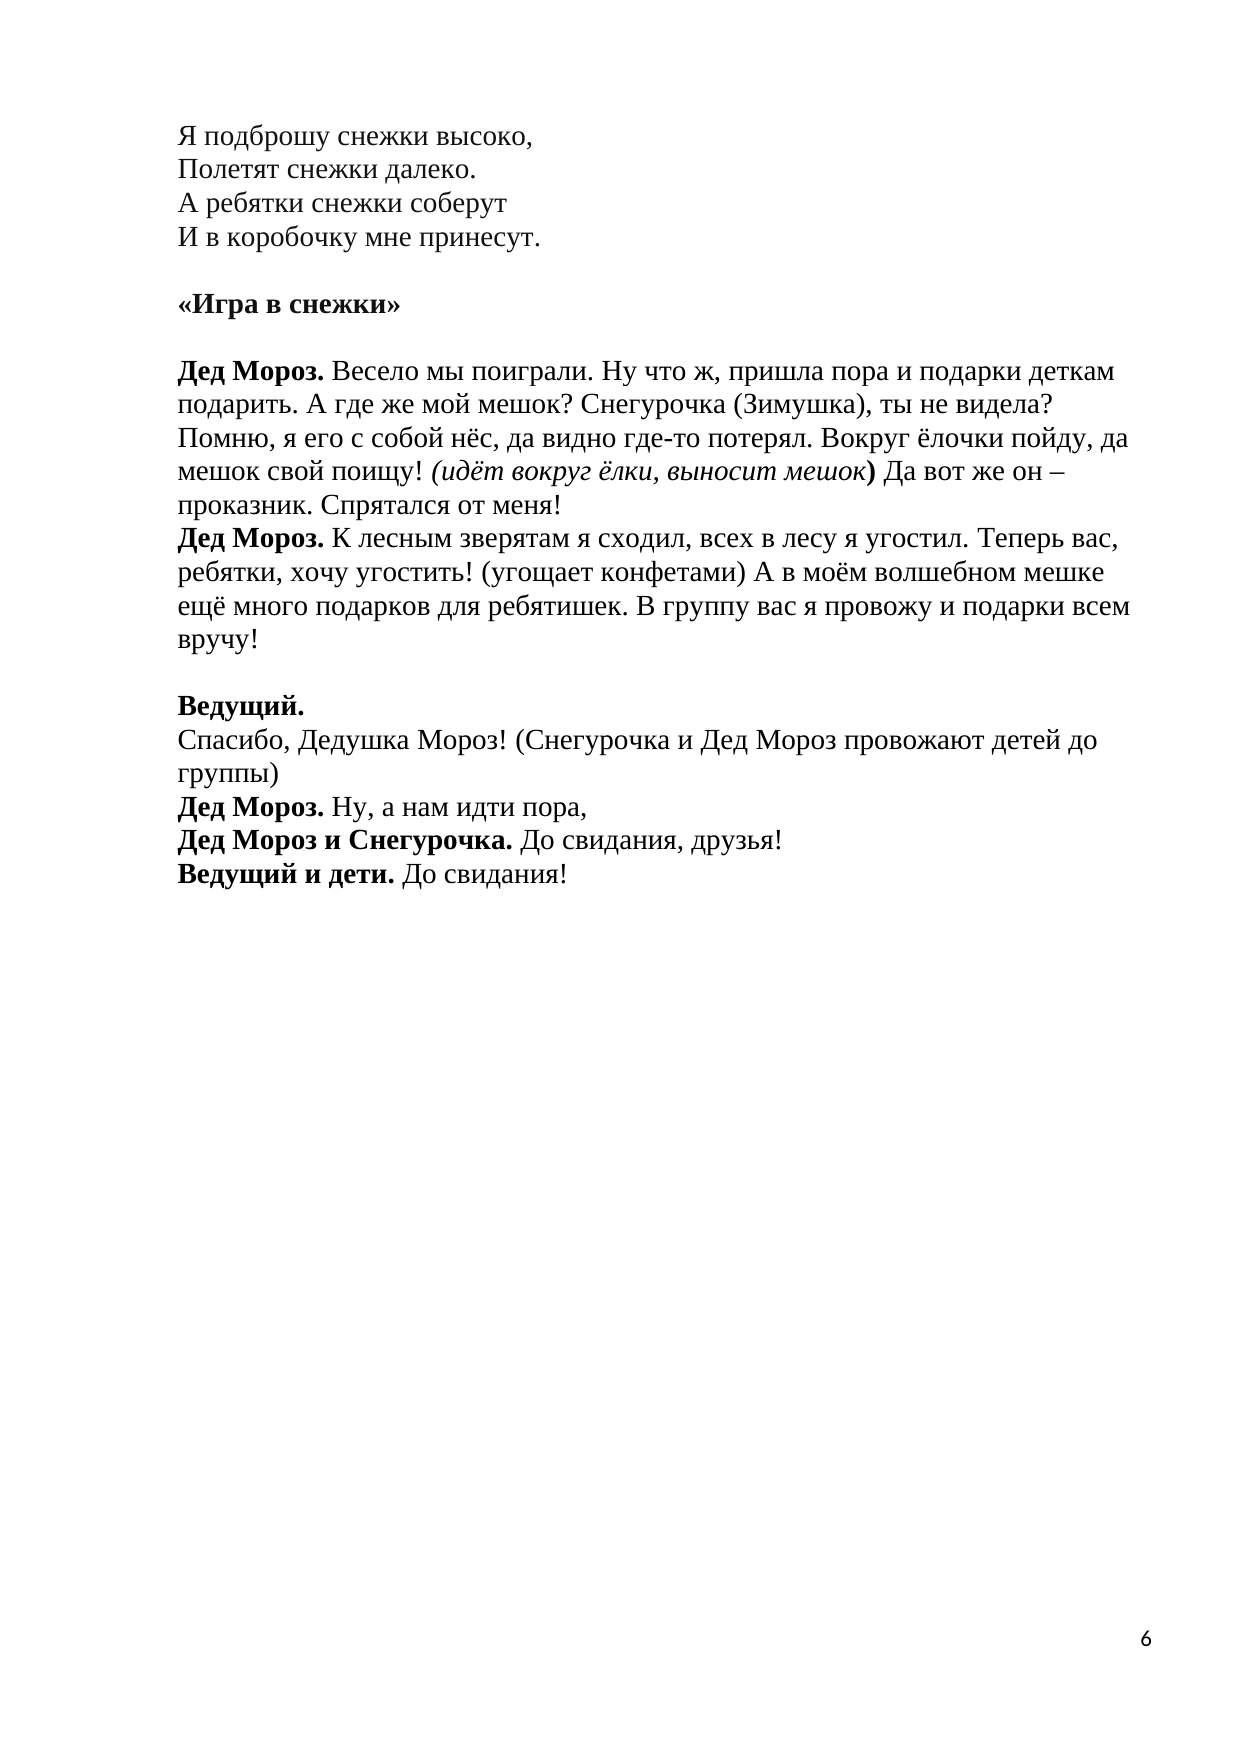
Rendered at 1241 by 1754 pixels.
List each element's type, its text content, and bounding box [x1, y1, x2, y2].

text Я подброшу снежки высоко, [177, 118, 1152, 152]
text Ведущий. Спасибо, Дедушка Мороз! (Снегурочка и Дед Мороз провожают детей до группы) Дед Мороз. Ну, а нам идти пора, Дед Мороз и Снегурочка. До свидания, друзья! Ведущий и дети. До свидания! [177, 655, 1152, 951]
text А ребятки снежки соберут [177, 185, 1152, 219]
text «Игра в снежки» [177, 286, 1152, 319]
text Дед Мороз. Весело мы поиграли. Ну что ж, пришла пора и подарки деткам подарить. А где же мой мешок? Снегурочка (Зимушка), ты не видела? Помню, я его с собой нёс, да видно где-то потерял. Вокруг ёлочки пойду, да мешок свой поищу! (идёт вокруг ёлки, выносит мешок) Да вот же он – проказник. Спрятался от меня! Дед Мороз. К лесным зверятам я сходил, всех в лесу я угостил. Теперь вас, ребятки, хочу угостить! (угощает конфетами) А в моём волшебном мешке ещё много подарков для ребятишек. В группу вас я провожу и подарки всем вручу! [177, 353, 1152, 655]
text Полетят снежки далеко. [177, 152, 1152, 185]
text И в коробочку мне принесут. [177, 219, 1152, 252]
